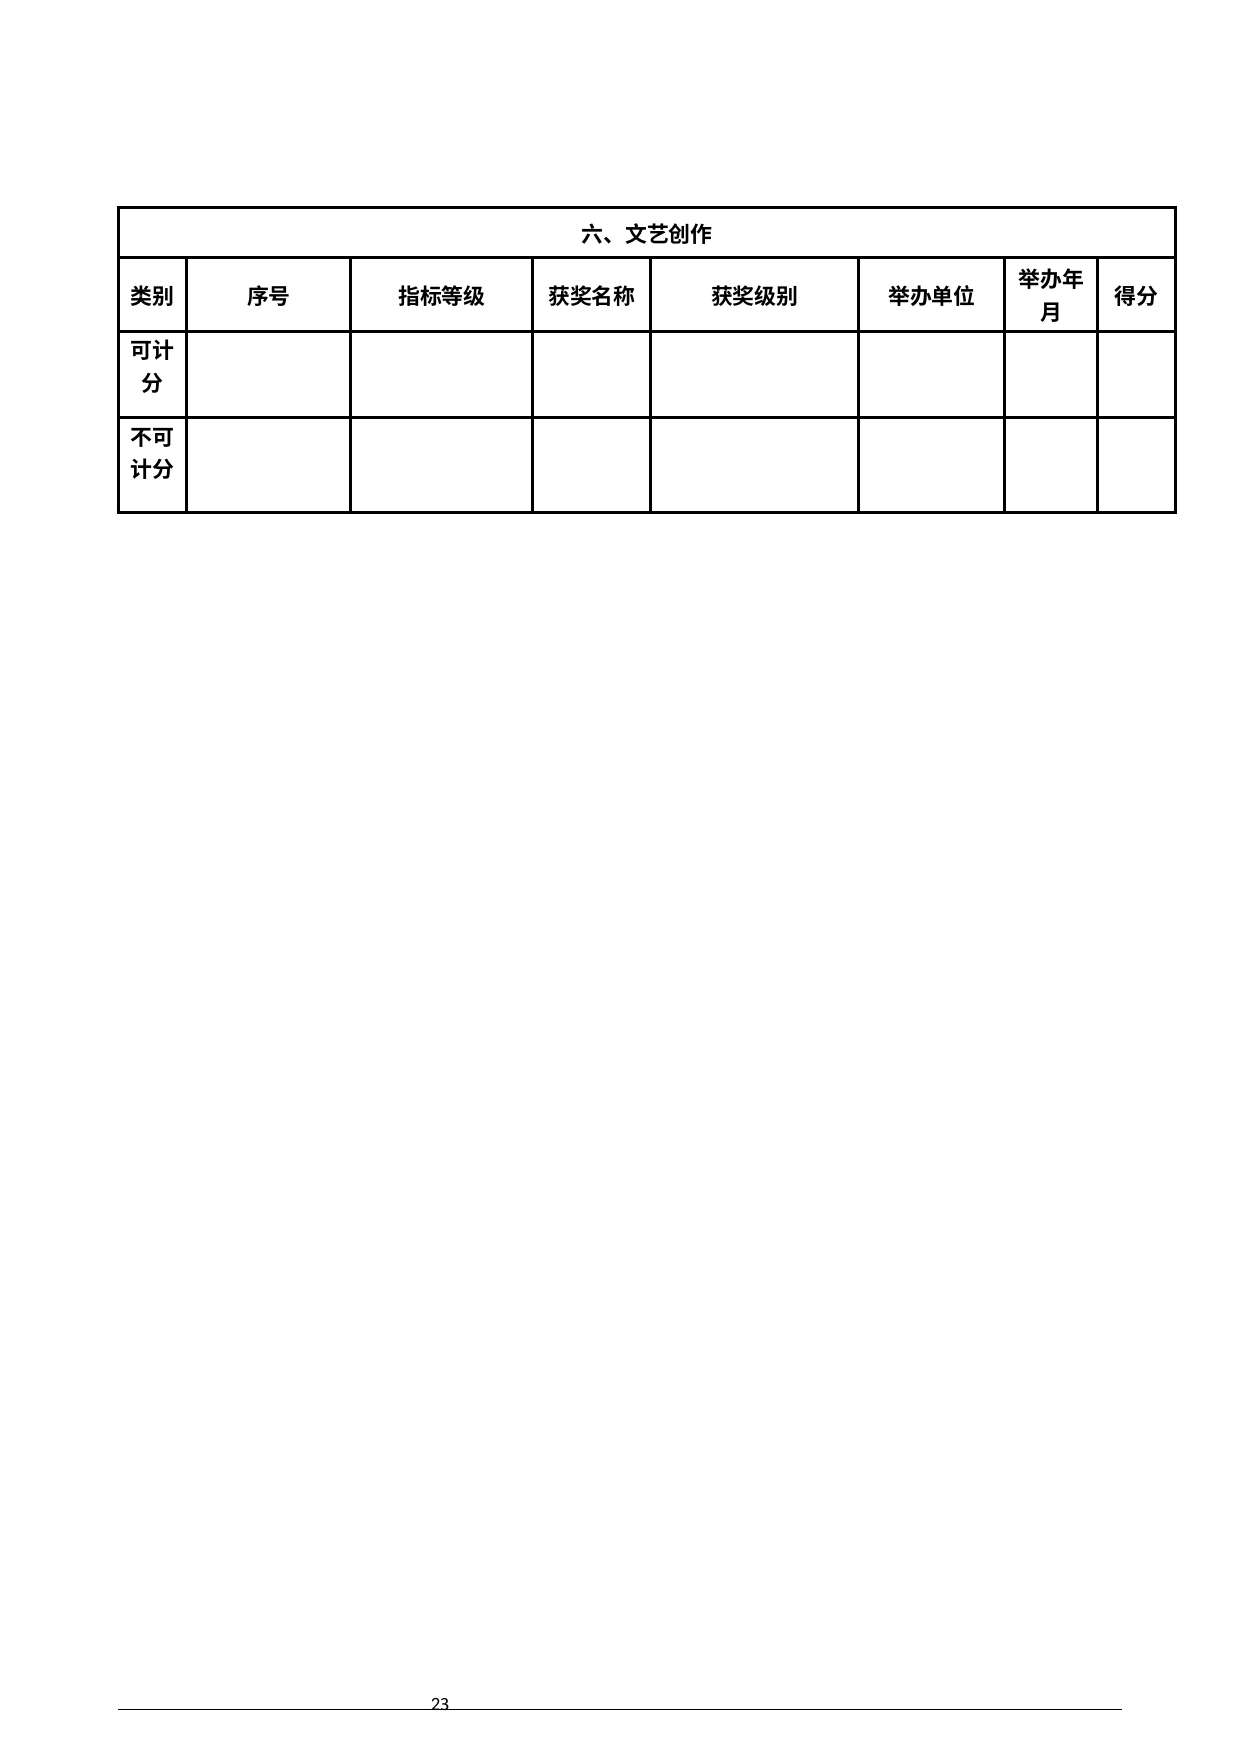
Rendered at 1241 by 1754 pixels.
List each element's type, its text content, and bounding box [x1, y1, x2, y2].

table_cell [1099, 419, 1174, 511]
table_cell 序号 [188, 259, 349, 330]
table_cell 指标等级 [352, 259, 531, 330]
table_header 六、文艺创作 [120, 209, 1174, 256]
table_cell 获奖名称 [534, 259, 649, 330]
table_cell [1099, 333, 1174, 416]
table_cell [652, 333, 857, 416]
table_cell [860, 419, 1003, 511]
table_cell [534, 419, 649, 511]
table_cell [534, 333, 649, 416]
table_cell 举办单位 [860, 259, 1003, 330]
table_cell [188, 419, 349, 511]
table_cell 类别 [120, 259, 185, 330]
table_cell 不可计分 [120, 419, 185, 511]
table_cell 举办年月 [1006, 259, 1096, 330]
table_cell [188, 333, 349, 416]
table_cell [1006, 419, 1096, 511]
table_cell [860, 333, 1003, 416]
table_cell [1006, 333, 1096, 416]
table_cell [352, 333, 531, 416]
table_cell 可计分 [120, 333, 185, 416]
table_cell [652, 419, 857, 511]
table_cell [352, 419, 531, 511]
table_cell 获奖级别 [652, 259, 857, 330]
table_cell 得分 [1099, 259, 1174, 330]
